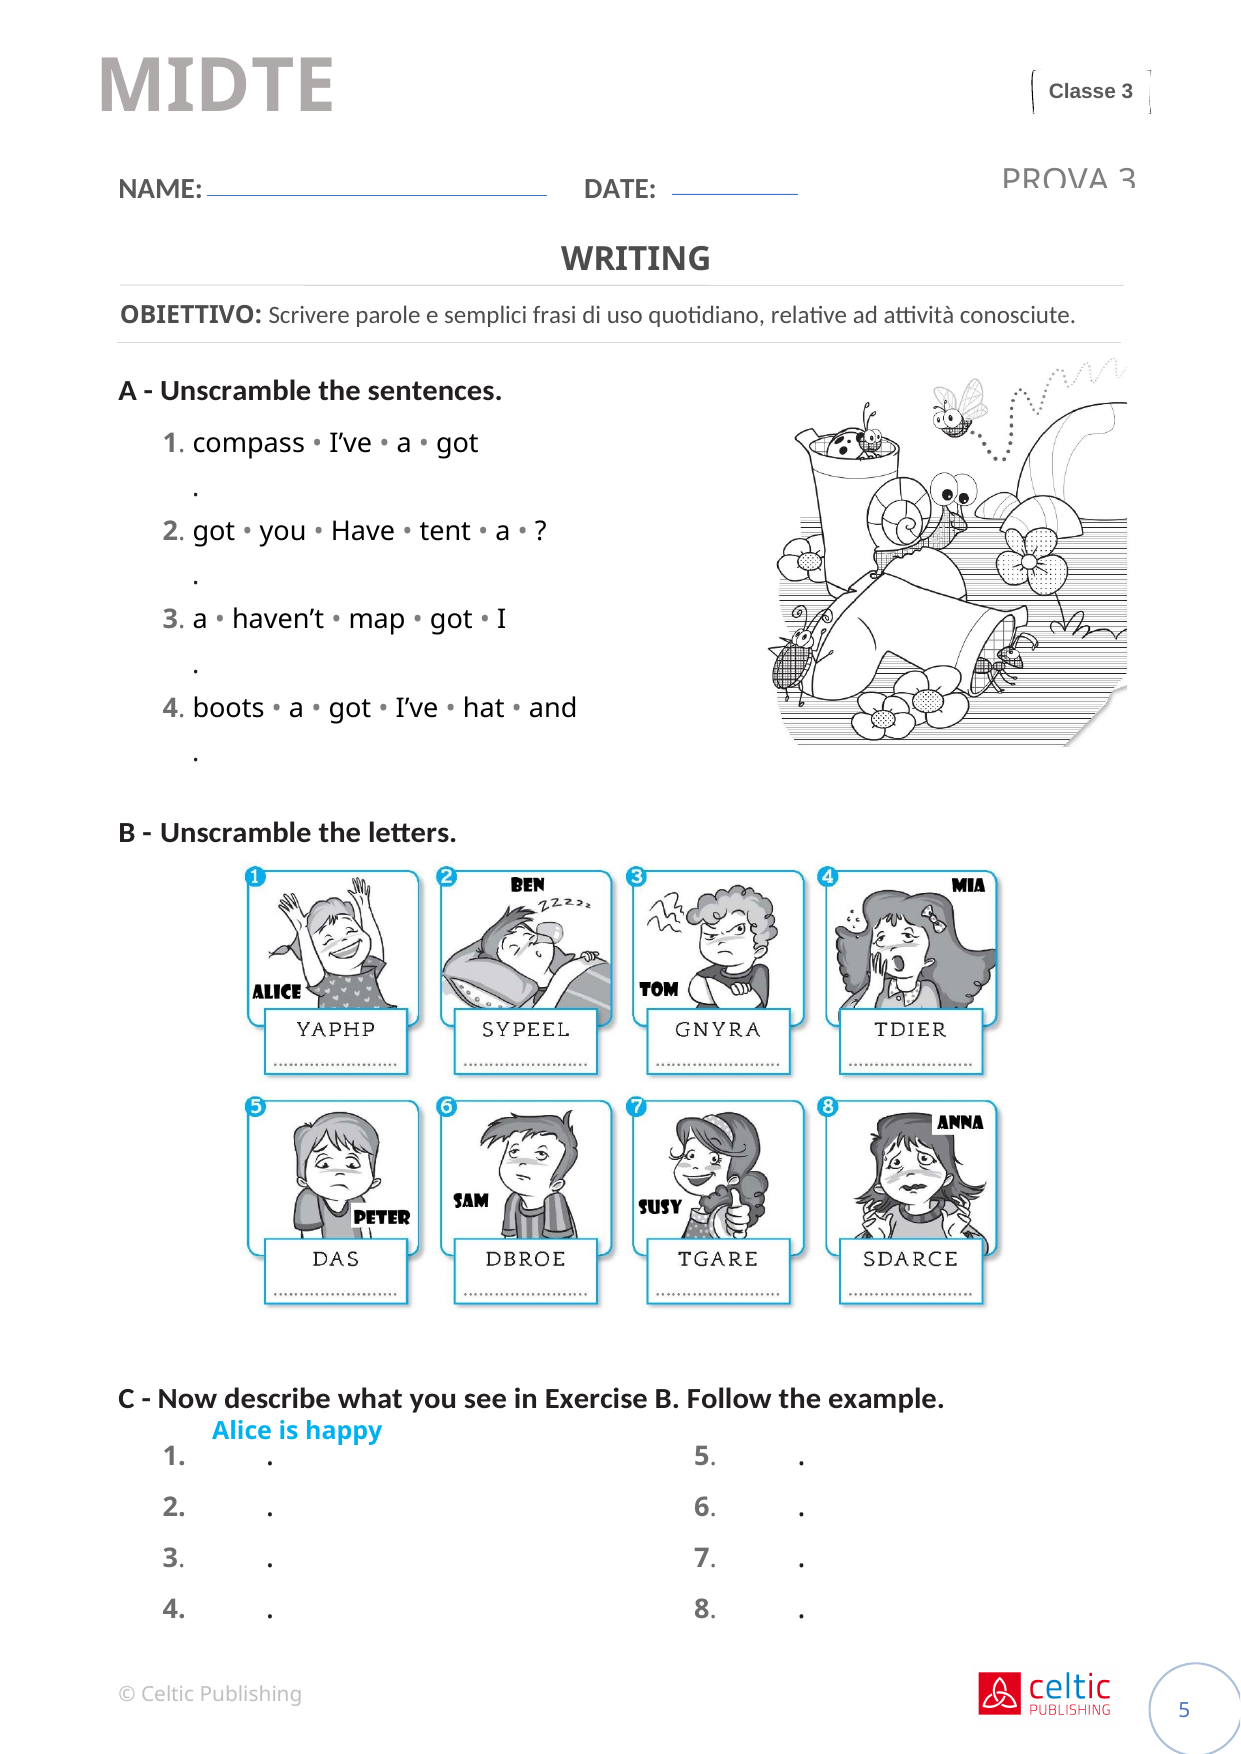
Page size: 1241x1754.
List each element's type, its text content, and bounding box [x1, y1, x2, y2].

text 3. . [162, 1534, 576, 1577]
picture [764, 352, 1133, 747]
text B - Unscramble the letters. [118, 814, 1152, 850]
text A - Unscramble the sentences. [118, 372, 764, 407]
text OBIETTIVO: Scrivere parole e semplici frasi di uso quotidiano, relative ad attività conosciute. [118, 297, 1152, 331]
text 3. a • haven’t • map • got • I . [162, 600, 764, 681]
text 8. . [694, 1585, 1107, 1628]
text 5. . [694, 1432, 1107, 1475]
text 7. . [694, 1534, 1107, 1577]
picture [234, 861, 1010, 1312]
text 1. . [162, 1432, 576, 1475]
text 4. . [162, 1585, 576, 1628]
text WRITING [118, 234, 1152, 280]
text 6. . [694, 1483, 1107, 1526]
text 1. compass • I’ve • a • got . [162, 423, 764, 504]
text 4. boots • a • got • I’ve • hat • and . [162, 688, 1107, 769]
text 2. . [162, 1483, 576, 1526]
text 2. got • you • Have • tent • a • ? . [162, 512, 764, 593]
picture [971, 1662, 1121, 1725]
text NAME: DATE: [118, 170, 1152, 205]
